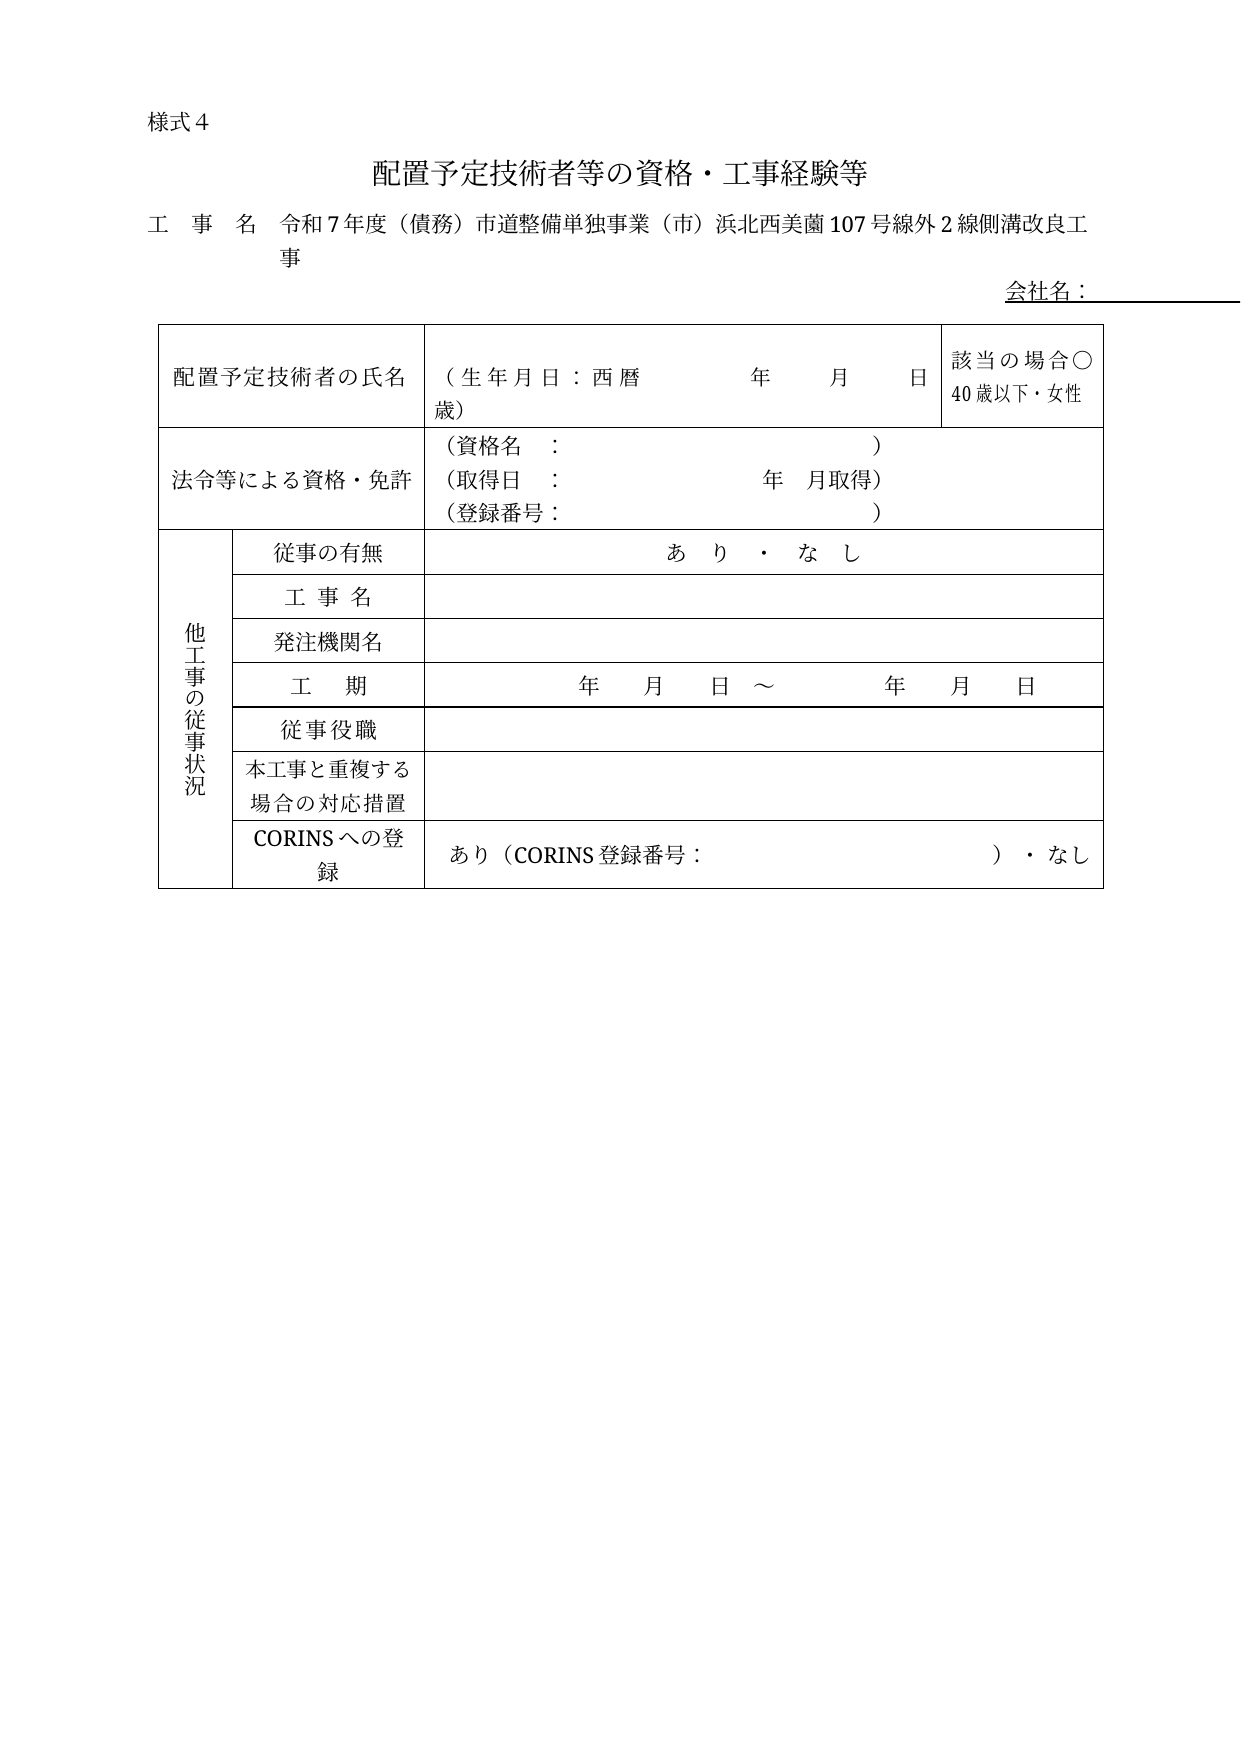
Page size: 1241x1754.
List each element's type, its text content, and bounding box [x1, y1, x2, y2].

table_cell [425, 708, 1103, 751]
table_header 配置予定技術者の氏名 [159, 325, 424, 427]
table_cell [425, 619, 1103, 662]
table_cell CORINSへの登録 [233, 821, 424, 888]
table_cell 従事の有無 [233, 530, 424, 574]
table_cell 他工事の従事状況 [159, 530, 232, 888]
table_cell 発注機関名 [233, 619, 424, 662]
table_header 該当の場合〇40歳以下・女性 [942, 325, 1103, 427]
table_cell 本工事と重複する 場合の対応措置 [233, 752, 424, 819]
table_cell [425, 752, 1103, 819]
table_cell あ り ・ な し [425, 530, 1103, 574]
table_cell [425, 575, 1103, 618]
table_cell 年 月 日 ～ 年 月 日 [425, 663, 1103, 706]
table_cell 工期 [233, 663, 424, 706]
text 会社名： [148, 273, 1092, 307]
table_header （生年月日：西暦 年 月 日 歳） [425, 325, 941, 427]
table_cell 法令等による資格・免許 [159, 428, 424, 529]
table_cell 工事名 [233, 575, 424, 618]
table_cell （資格名 ： ） （取得日 ： 年 月取得） （登録番号： ） [425, 428, 1103, 529]
table_cell 従事役職 [233, 708, 424, 751]
text 工 事 名 令和7年度（債務）市道整備単独事業（市）浜北西美薗107号線外2線側溝改良工事 [148, 206, 1092, 273]
text 様式４ [148, 104, 1092, 138]
text 配置予定技術者等の資格・工事経験等 [148, 138, 1092, 206]
table_cell あり（CORINS登録番号： ） ・ なし [425, 821, 1103, 888]
